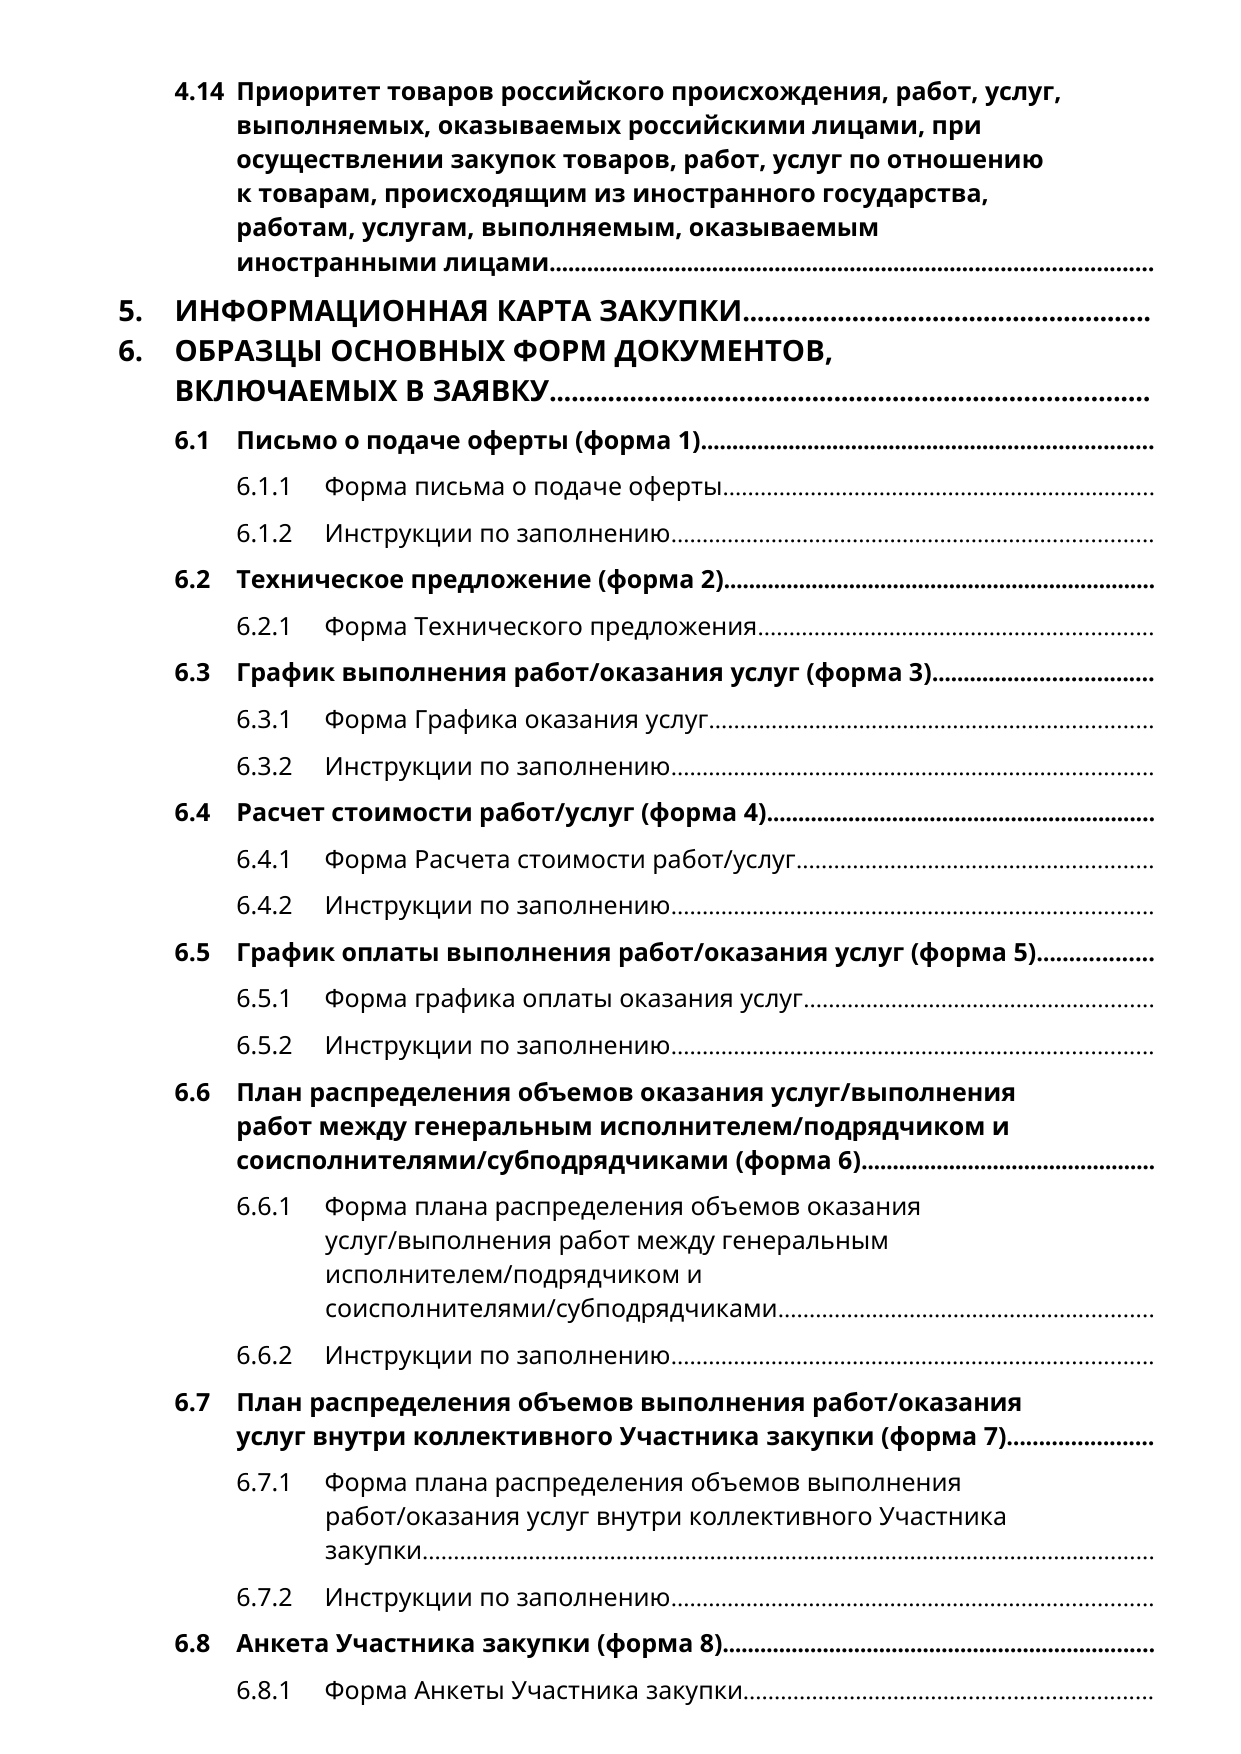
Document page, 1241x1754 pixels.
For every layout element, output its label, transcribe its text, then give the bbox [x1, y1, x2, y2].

text 6.7.1 Форма плана распределения объемов выполнения работ/оказания услуг внутри коллективного Участника закупки 40 [236, 1465, 1063, 1567]
text 6.4.2 Инструкции по заполнению 35 [236, 888, 1063, 922]
text 6.8.1 Форма Анкеты Участника закупки 42 [236, 1673, 1063, 1707]
text 5. Информационная карта закупки 25 [118, 291, 1063, 330]
text 6.6.2 Инструкции по заполнению 39 [236, 1338, 1063, 1372]
text 6.7.2 Инструкции по заполнению 41 [236, 1579, 1063, 1613]
text 4.14 Приоритет товаров российского происхождения, работ, услуг, выполняемых, оказываемых российскими лицами, при осуществлении закупок товаров, работ, услуг по отношению к товарам, происходящим из иностранного государства, работам, услугам, выполняемым, оказываемым иностранными лицами 23 [174, 74, 1063, 278]
text 6. Образцы основных форм документов, включаемых в заявку 27 [118, 330, 1063, 410]
text 6.7 План распределения объемов выполнения работ/оказания услуг внутри коллективного Участника закупки (форма 7) 40 [174, 1384, 1063, 1452]
text 6.4.1 Форма Расчета стоимости работ/услуг 34 [236, 841, 1063, 875]
text 6.3.2 Инструкции по заполнению 33 [236, 748, 1063, 782]
text 6.5.1 Форма графика оплаты оказания услуг 36 [236, 981, 1063, 1015]
text 6.6 План распределения объемов оказания услуг/выполнения работ между генеральным исполнителем/подрядчиком и соисполнителями/субподрядчиками (форма 6) 38 [174, 1074, 1063, 1176]
text 6.2.1 Форма Технического предложения 30 [236, 608, 1063, 643]
text 6.8 Анкета Участника закупки (форма 8) 42 [174, 1626, 1063, 1660]
text 6.3.1 Форма Графика оказания услуг 32 [236, 702, 1063, 736]
text 6.5 График оплаты выполнения работ/оказания услуг (форма 5) 36 [174, 934, 1063, 968]
text 6.5.2 Инструкции по заполнению 37 [236, 1028, 1063, 1062]
text 6.2 Техническое предложение (форма 2) 30 [174, 562, 1063, 596]
text 6.3 График выполнения работ/оказания услуг (форма 3) 32 [174, 655, 1063, 689]
text 6.6.1 Форма плана распределения объемов оказания услуг/выполнения работ между генеральным исполнителем/подрядчиком и соисполнителями/субподрядчиками 38 [236, 1189, 1063, 1325]
text 6.1.1 Форма письма о подаче оферты 27 [236, 469, 1063, 503]
text 6.4 Расчет стоимости работ/услуг (форма 4) 34 [174, 795, 1063, 829]
text 6.1.2 Инструкции по заполнению 29 [236, 515, 1063, 549]
text 6.1 Письмо о подаче оферты (форма 1) 27 [174, 422, 1063, 456]
